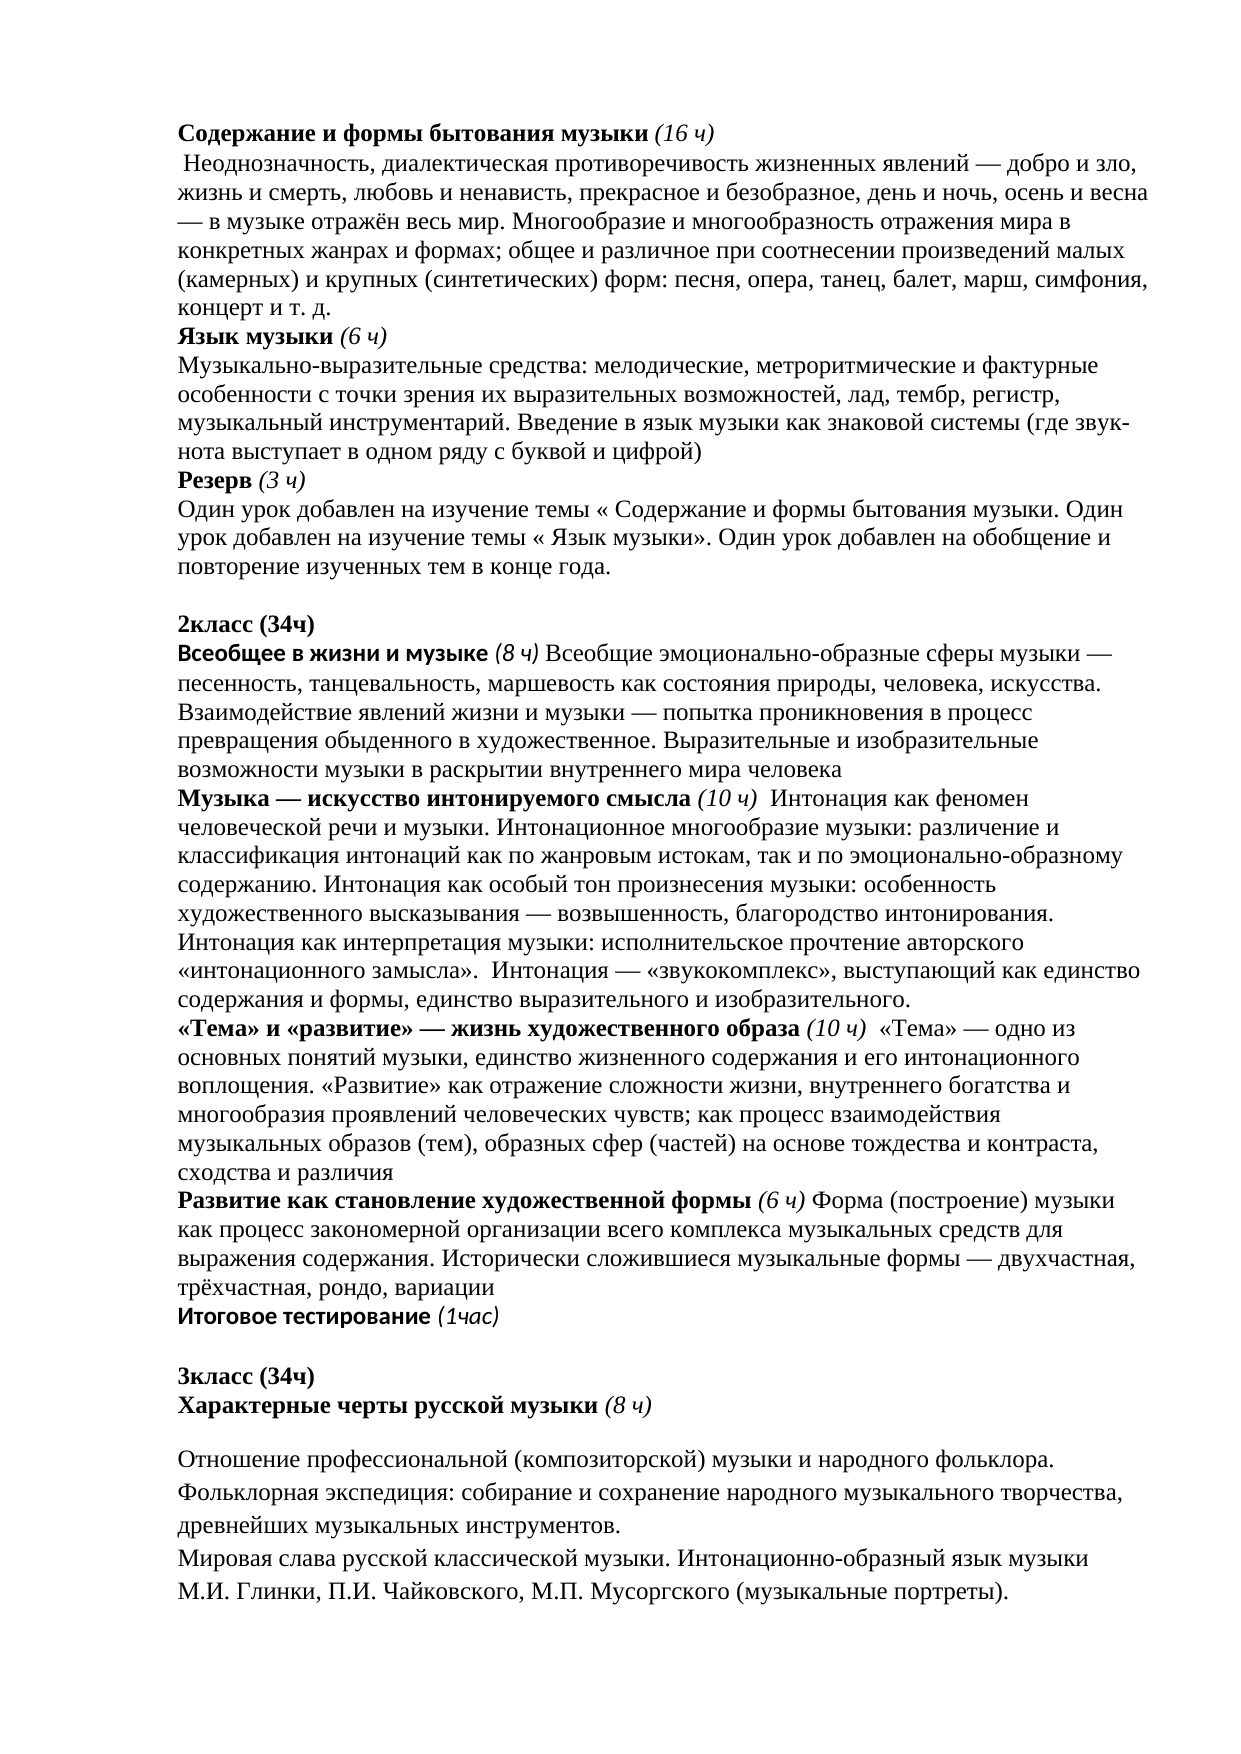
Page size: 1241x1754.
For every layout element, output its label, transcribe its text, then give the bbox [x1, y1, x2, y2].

text Всеобщее в жизни и музыке (8 ч) Всеобщие эмоционально-образные сферы музыки — песенность, танцевальность, маршевость как состояния природы, человека, искусства. Взаимодействие явлений жизни и музыки — попытка проникновения в процесс превращения обыденного в художественное. Выразительные и изобразительные возможности музыки в раскрытии внутреннего мира человека [177, 637, 1152, 783]
text Развитие как становление художественной формы (6 ч) Форма (построение) музыки как процесс закономерной организации всего комплекса музыкальных средств для выражения содержания. Исторически сложившиеся музыкальные формы — двухчастная, трёхчастная, рондо, вариации [177, 1185, 1152, 1300]
text особенности с точки зрения их выразительных возможностей, лад, тембр, регистр, музыкальный инструментарий. Введение в язык музыки как знаковой системы (где звук-нота выступает в одном ряду с буквой и цифрой) [177, 379, 1152, 465]
text Музыкально-выразительные средства: мелодические, метроритмические и фактурные [177, 350, 1152, 379]
text Итоговое тестирование (1час) [177, 1300, 1152, 1331]
text Характерные черты русской музыки (8 ч) [177, 1390, 1152, 1419]
text Резерв (3 ч) [177, 465, 1152, 494]
text конкретных жанрах и формах; общее и различное при соотнесении произведений малых (камерных) и крупных (синтетических) форм: песня, опера, танец, балет, марш, симфония, [177, 235, 1152, 292]
text 2класс (34ч) [177, 609, 1152, 637]
text Язык музыки (6 ч) [177, 321, 1152, 350]
text Музыка — искусство интонируемого смысла (10 ч) Интонация как феномен человеческой речи и музыки. Интонационное многообразие музыки: различение и классификация интонаций как по жанровым истокам, так и по эмоционально-образному содержанию. Интонация как особый тон произнесения музыки: особенность художественного высказывания — возвышенность, благородство интонирования. Интонация как интерпретация музыки: исполнительское прочтение авторского «интонационного замысла». Интонация — «звукокомплекс», выступающий как единство содержания и формы, единство выразительного и изобразительного. [177, 783, 1152, 1013]
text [177, 1444, 1152, 1605]
text жизнь и смерть, любовь и ненависть, прекрасное и безобразное, день и ночь, осень и весна — в музыке отражён весь мир. Многообразие и многообразность отражения мира в [177, 177, 1152, 235]
text концерт и т. д. [177, 292, 1152, 321]
text Один урок добавлен на изучение темы « Содержание и формы бытования музыки. Один [177, 494, 1152, 522]
text урок добавлен на изучение темы « Язык музыки». Один урок добавлен на обобщение и повторение изученных тем в конце года. [177, 522, 1152, 580]
text Содержание и формы бытования музыки (16 ч) Неоднозначность, диалектическая противоречивость жизненных явлений — добро и зло, [177, 118, 1152, 177]
text 3класс (34ч) [177, 1361, 1152, 1390]
text «Тема» и «развитие» — жизнь художественного образа (10 ч) «Тема» — одно из основных понятий музыки, единство жизненного содержания и его интонационного воплощения. «Развитие» как отражение сложности жизни, внутреннего богатства и многообразия проявлений человеческих чувств; как процесс взаимодействия музыкальных образов (тем), образных сфер (частей) на основе тождества и контраста, сходства и различия [177, 1013, 1152, 1185]
